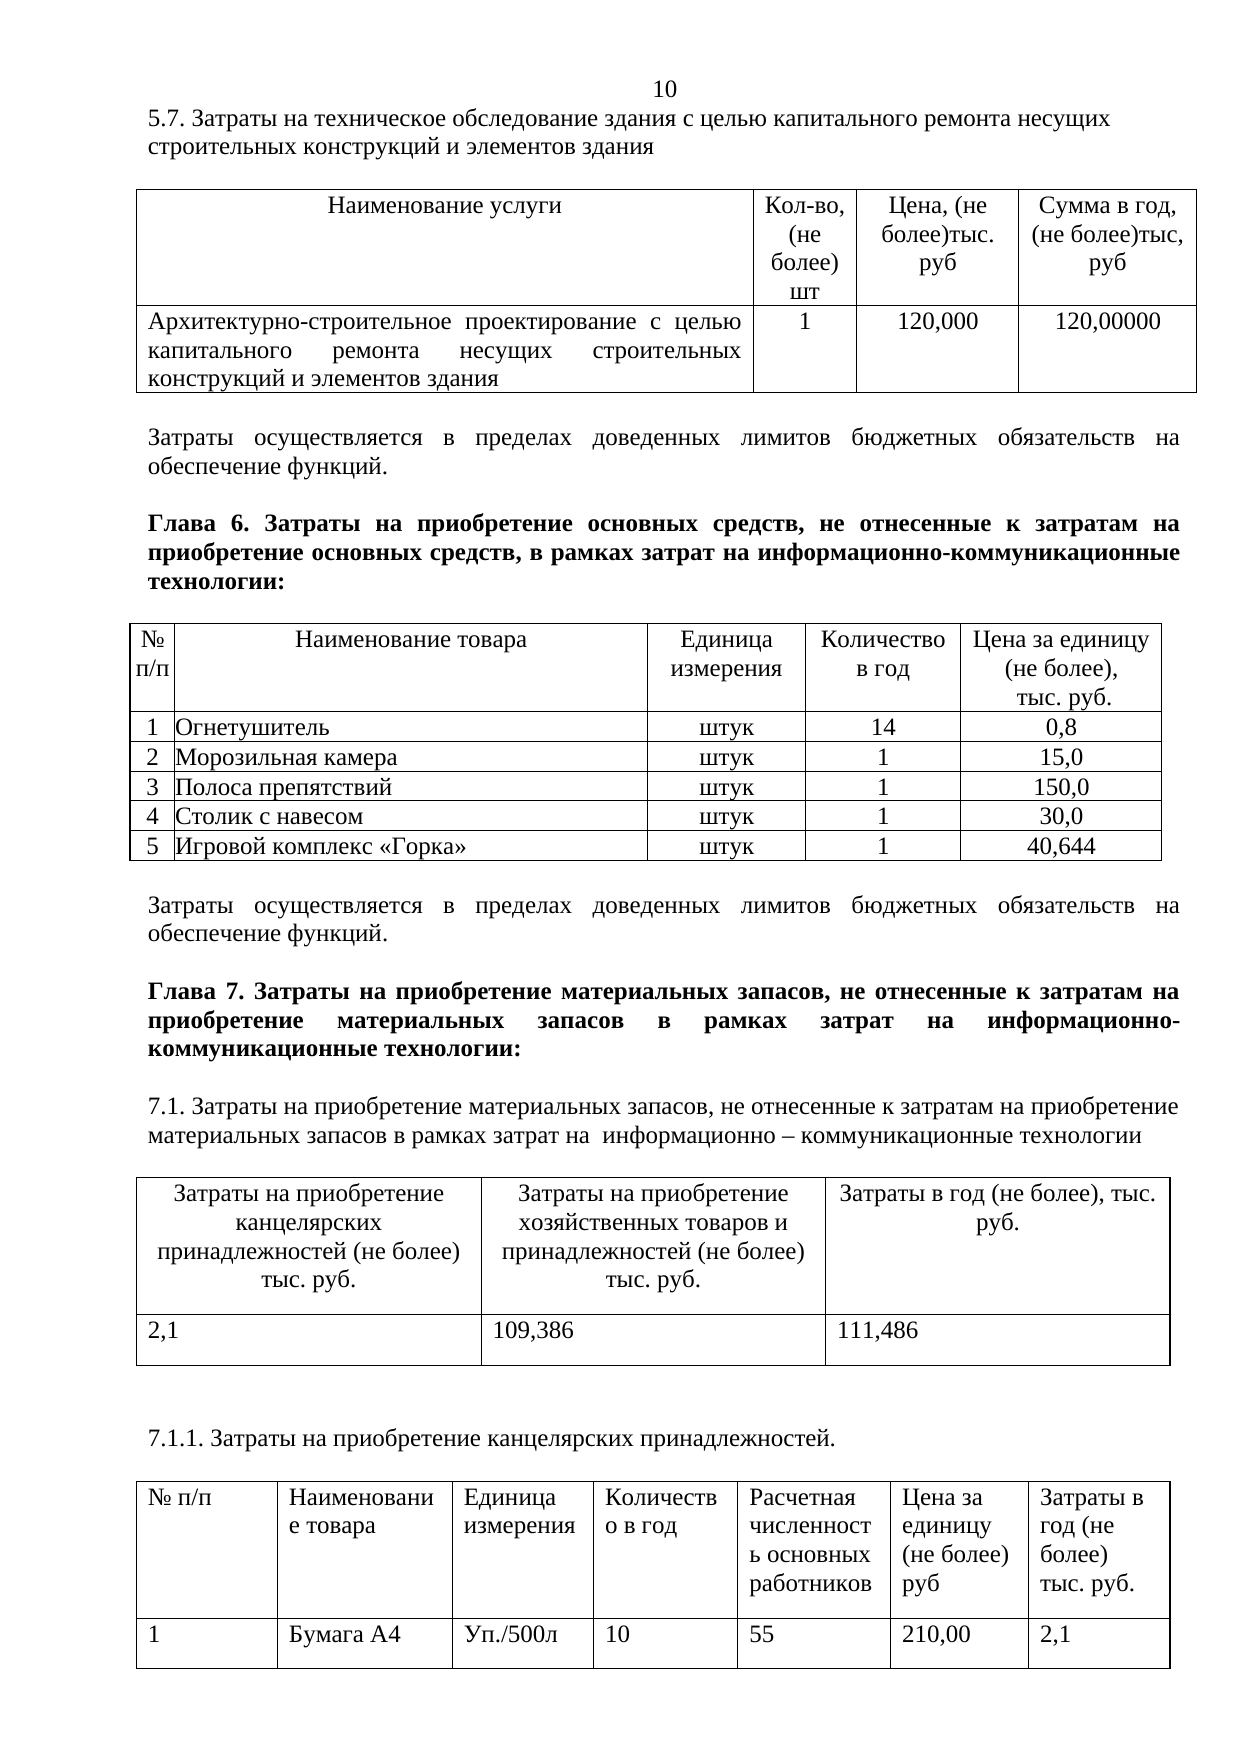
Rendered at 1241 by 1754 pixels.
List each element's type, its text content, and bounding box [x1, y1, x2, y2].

table_cell 3 [131, 772, 174, 800]
table_header Сумма в год, (не более)тыс, руб [1019, 190, 1196, 305]
table_cell 4 [131, 801, 174, 830]
table_cell 1 [131, 712, 174, 741]
text 5.7. Затраты на техническое обследование здания с целью капитального ремонта несущих строительных конструкций и элементов здания [148, 103, 1181, 160]
table_cell Морозильная камера [175, 742, 647, 771]
table_header Затраты в год (не более), тыс. руб. [826, 1178, 1169, 1314]
table_header Цена за единицу (не более), тыс. руб. [961, 624, 1161, 711]
table_cell 15,0 [961, 742, 1161, 771]
table_cell 111,486 [826, 1315, 1169, 1365]
table_cell Полоса препятствий [175, 772, 647, 800]
table_cell штук [648, 712, 805, 741]
table_cell 0,8 [961, 712, 1161, 741]
table_cell 1 [806, 742, 960, 771]
table_cell штук [648, 831, 805, 860]
table_cell 150,0 [961, 772, 1161, 800]
table_cell 120,000 [857, 306, 1018, 392]
table_cell 210,00 [891, 1619, 1028, 1668]
table_header Цена, (не более)тыс. руб [857, 190, 1018, 305]
table_cell 1 [806, 772, 960, 800]
table_header Количество в год [594, 1482, 737, 1618]
table_header Наименование услуги [137, 190, 753, 305]
table_cell 5 [131, 831, 174, 860]
text Глава 7. Затраты на приобретение материальных запасов, не отнесенные к затратам на приобретение материальных запасов в рамках затрат на информационно-коммуникационные технологии: [148, 976, 1181, 1062]
table_header Расчетная численность основных работников [738, 1482, 890, 1618]
table_header Единица измерения [648, 624, 805, 711]
table_header Цена за единицу (не более) руб [891, 1482, 1028, 1618]
table_cell Уп./500л [453, 1619, 593, 1668]
table_cell 1 [806, 831, 960, 860]
table_header Наименование товара [175, 624, 647, 711]
table_cell Огнетушитель [175, 712, 647, 741]
table_cell 55 [738, 1619, 890, 1668]
text 7.1. Затраты на приобретение материальных запасов, не отнесенные к затратам на приобретение материальных запасов в рамках затрат на информационно – коммуникационные технологии [148, 1091, 1181, 1148]
text Затраты осуществляется в пределах доведенных лимитов бюджетных обязательств на обеспечение функций. [148, 422, 1181, 479]
table_header Единица измерения [453, 1482, 593, 1618]
table_cell Бумага А4 [278, 1619, 452, 1668]
table_cell Архитектурно-строительное проектирование с целью капитального ремонта несущих строительных конструкций и элементов здания [137, 306, 753, 392]
table_cell 120,00000 [1019, 306, 1196, 392]
table_cell 1 [806, 801, 960, 830]
table_header Кол-во, (не более) шт [754, 190, 856, 305]
table_cell Столик с навесом [175, 801, 647, 830]
table_cell 1 [137, 1619, 277, 1668]
table_cell 40,644 [961, 831, 1161, 860]
table_header Затраты на приобретение хозяйственных товаров и принадлежностей (не более) тыс. руб. [482, 1178, 825, 1314]
table_header Количество в год [806, 624, 960, 711]
table_cell 2,1 [1029, 1619, 1169, 1668]
table_header № п/п [131, 624, 174, 711]
table_header № п/п [137, 1482, 277, 1618]
text Глава 6. Затраты на приобретение основных средств, не отнесенные к затратам на приобретение основных средств, в рамках затрат на информационно-коммуникационные технологии: [148, 508, 1181, 594]
table_cell 2 [131, 742, 174, 771]
table_cell 2,1 [137, 1315, 481, 1365]
table_cell Игровой комплекс «Горка» [175, 831, 647, 860]
table_header Наименование товара [278, 1482, 452, 1618]
table_cell 1 [754, 306, 856, 392]
table_cell 109,386 [482, 1315, 825, 1365]
table_cell 10 [594, 1619, 737, 1668]
table_header Затраты на приобретение канцелярских принадлежностей (не более) тыс. руб. [137, 1178, 481, 1314]
table_cell штук [648, 742, 805, 771]
table_cell 14 [806, 712, 960, 741]
text Затраты осуществляется в пределах доведенных лимитов бюджетных обязательств на обеспечение функций. [148, 890, 1181, 947]
table_cell штук [648, 772, 805, 800]
table_cell штук [648, 801, 805, 830]
text 7.1.1. Затраты на приобретение канцелярских принадлежностей. [148, 1423, 1181, 1452]
table_cell 30,0 [961, 801, 1161, 830]
table_header Затраты в год (не более) тыс. руб. [1029, 1482, 1169, 1618]
